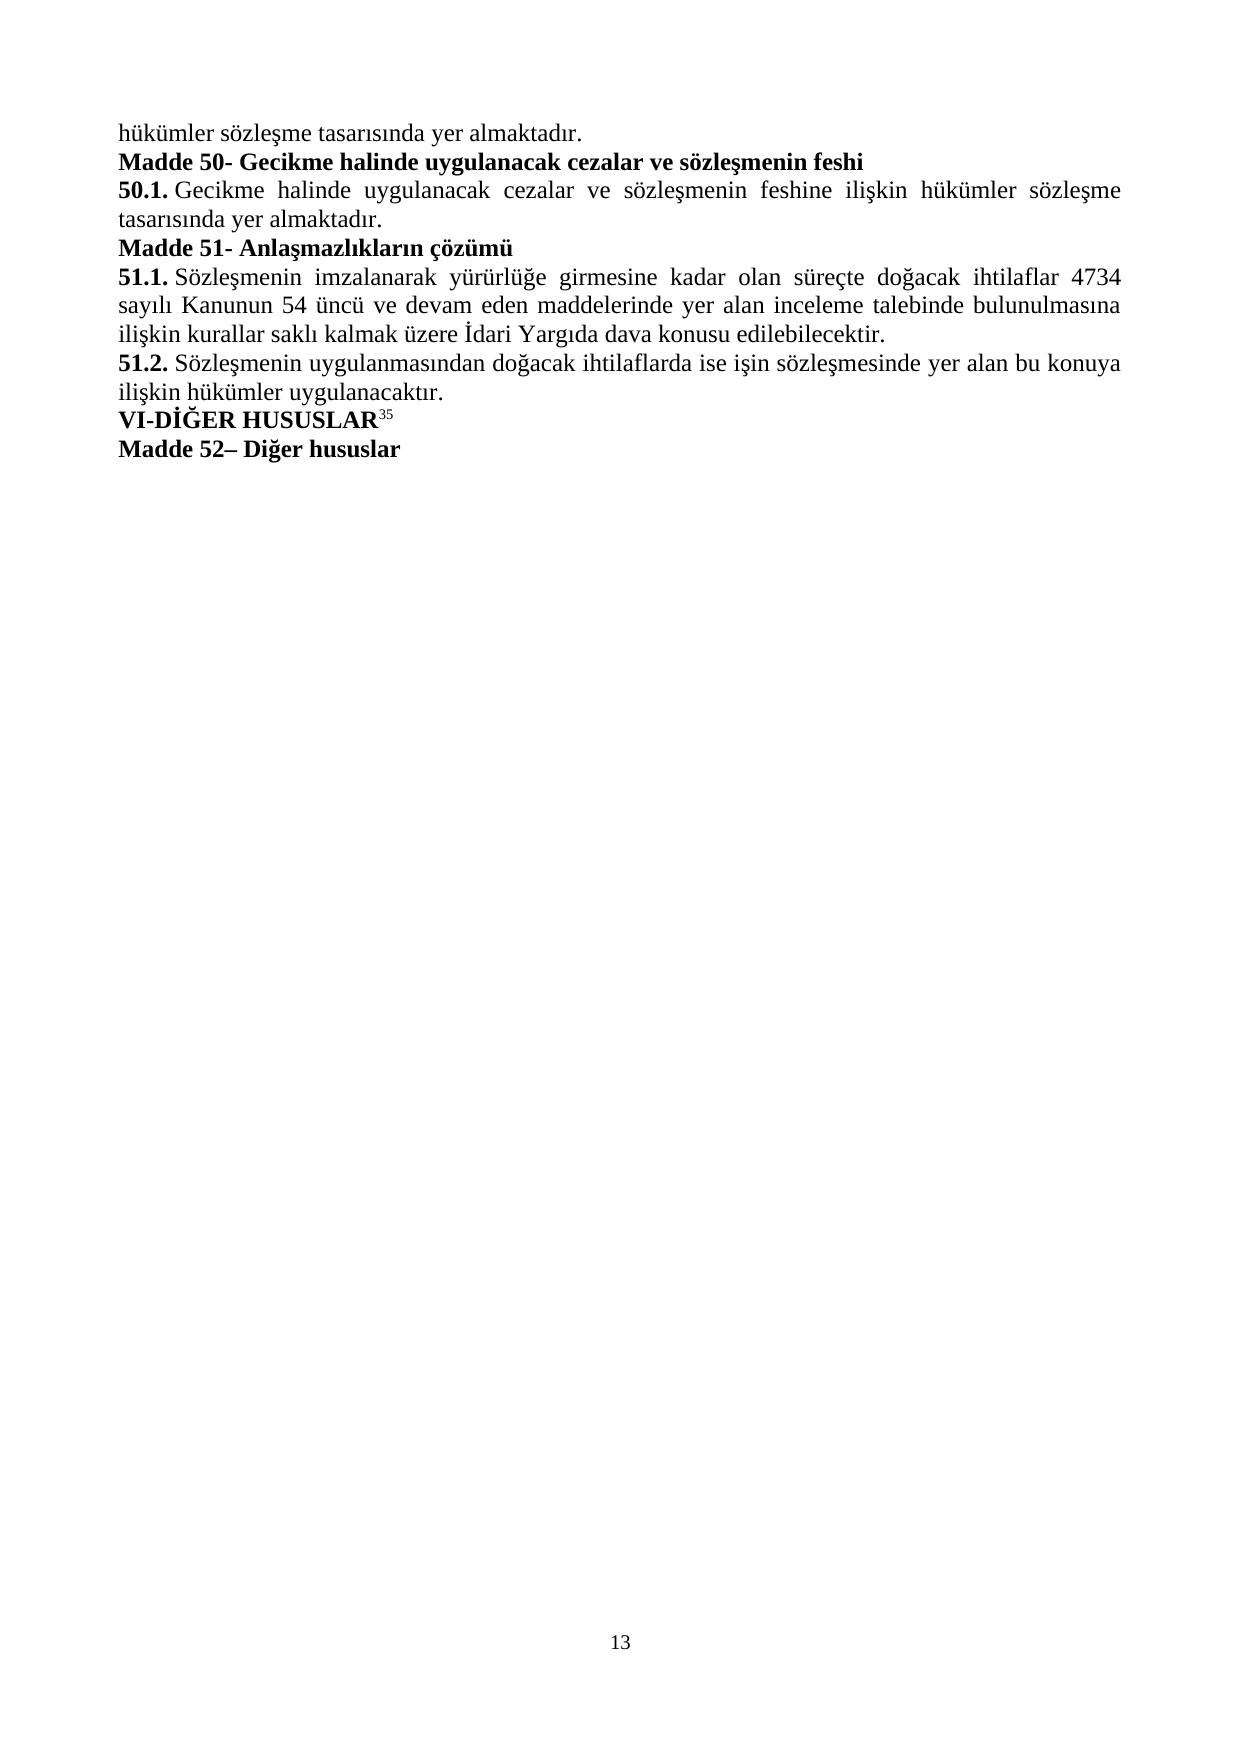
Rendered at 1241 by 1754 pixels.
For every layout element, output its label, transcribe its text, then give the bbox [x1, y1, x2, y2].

text 51.2. Sözleşmenin uygulanmasından doğacak ihtilaflarda ise işin sözleşmesinde yer alan bu konuya ilişkin hükümler uygulanacaktır. [118, 348, 1122, 406]
text 51.1. Sözleşmenin imzalanarak yürürlüğe girmesine kadar olan süreçte doğacak ihtilaflar 4734 sayılı Kanunun 54 üncü ve devam eden maddelerinde yer alan inceleme talebinde bulunulmasına ilişkin kurallar saklı kalmak üzere İdari Yargıda dava konusu edilebilecektir. [118, 262, 1122, 348]
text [118, 118, 1122, 147]
text Madde 52– Diğer hususlar [118, 434, 1122, 463]
text VI-DİĞER HUSUSLAR [118, 406, 1122, 434]
text 50.1. Gecikme halinde uygulanacak cezalar ve sözleşmenin feshine ilişkin hükümler sözleşme tasarısında yer almaktadır. [118, 176, 1122, 233]
text Madde 50- Gecikme halinde uygulanacak cezalar ve sözleşmenin feshi [118, 147, 1122, 176]
text Madde 51- Anlaşmazlıkların çözümü [118, 233, 1122, 262]
